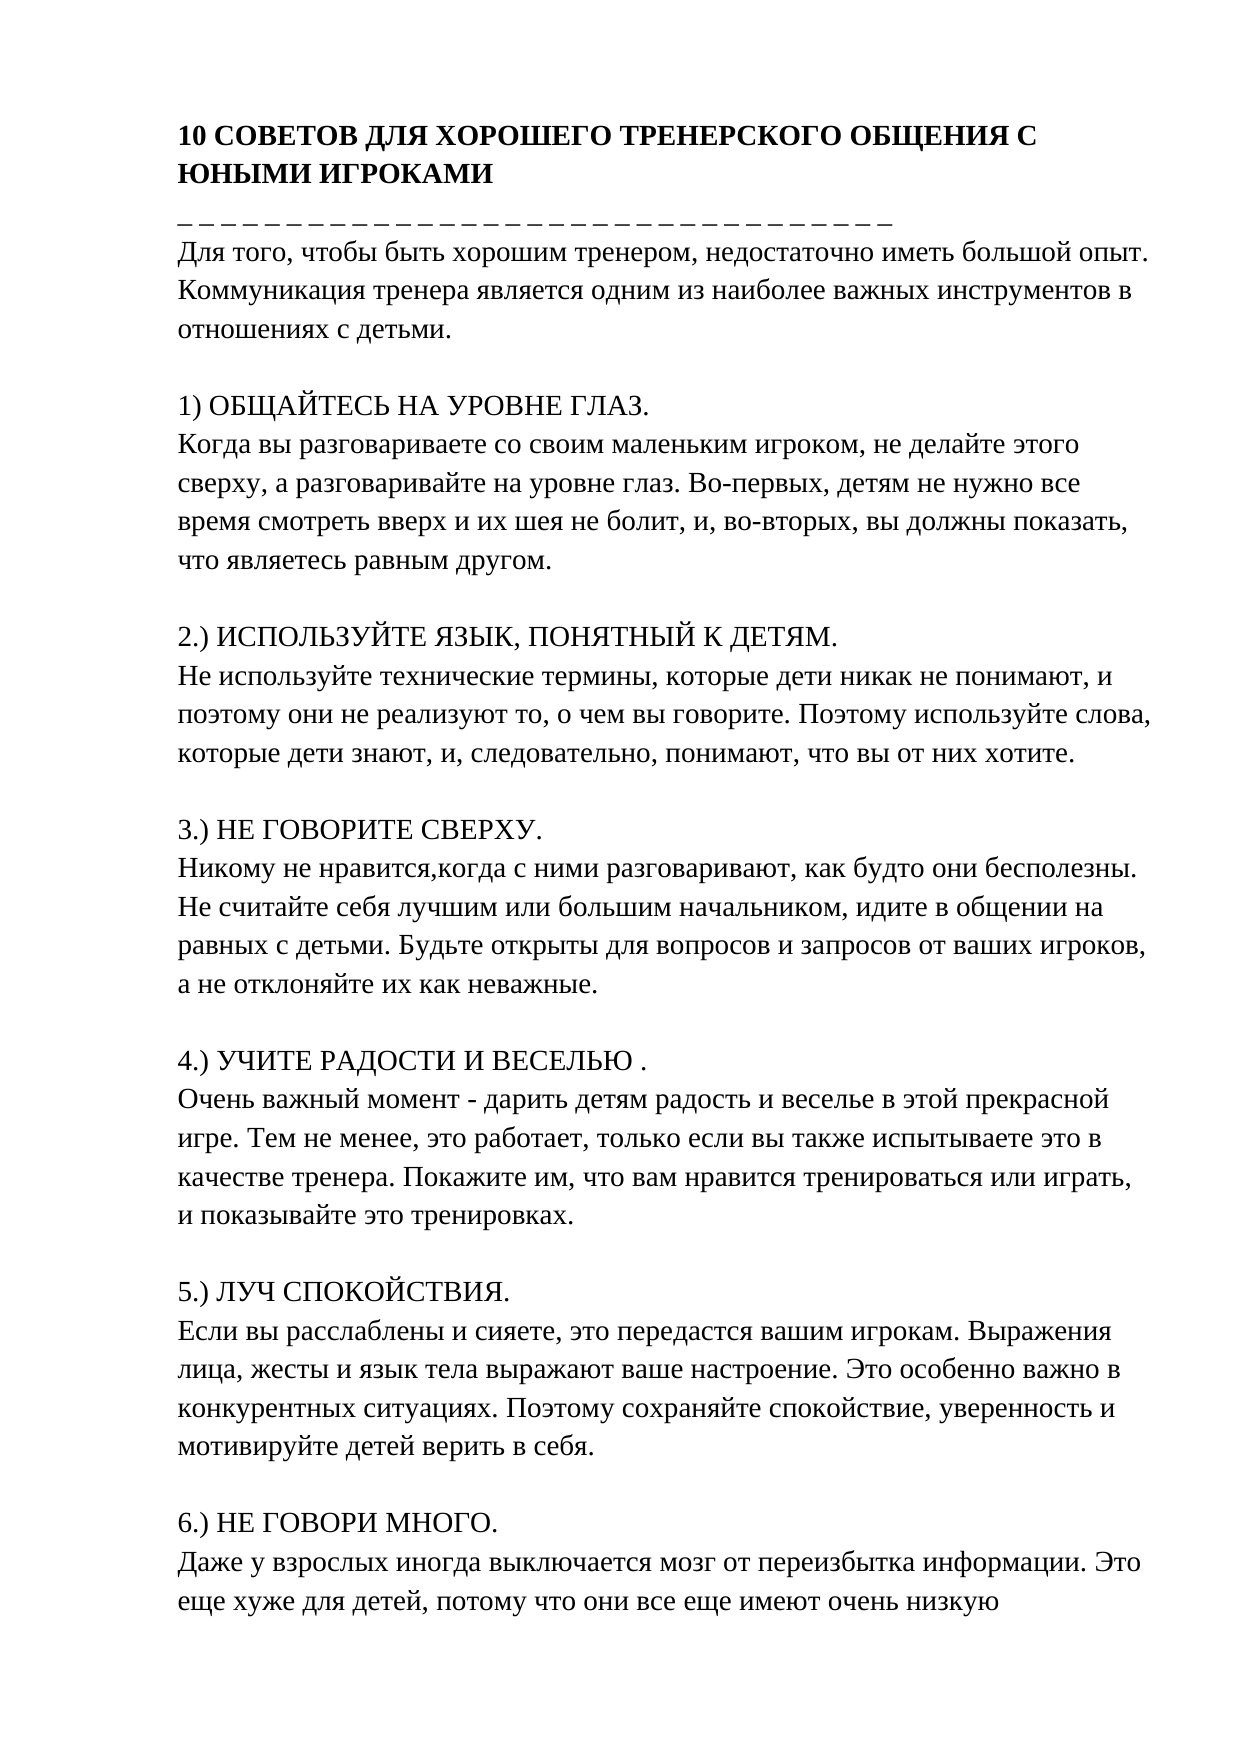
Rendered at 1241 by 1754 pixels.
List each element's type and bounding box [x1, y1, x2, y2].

text [177, 118, 1152, 1616]
